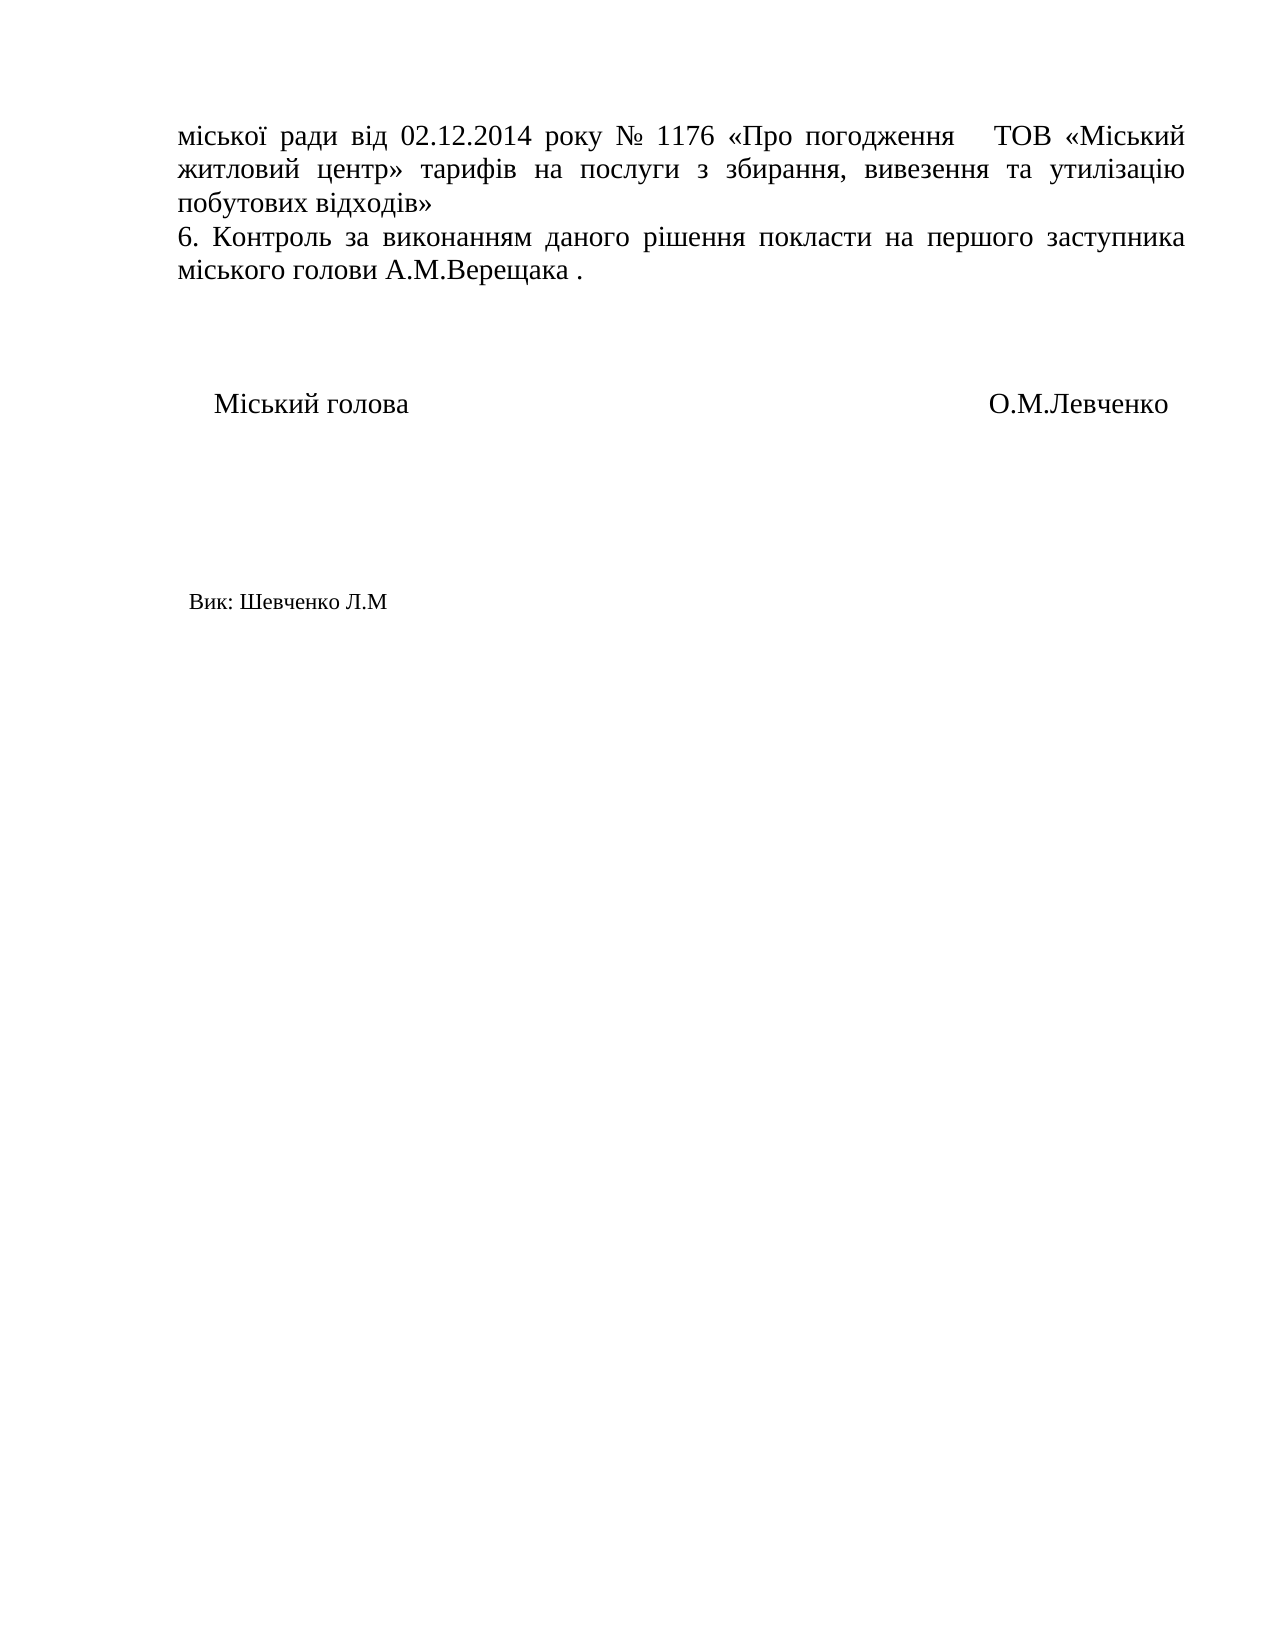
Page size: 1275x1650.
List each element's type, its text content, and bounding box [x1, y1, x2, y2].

text 6. Контроль за виконанням даного рішення покласти на першого заступника міського голови А.М.Верещака . [177, 219, 1186, 286]
text Вик: Шевченко Л.М [177, 588, 1186, 614]
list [177, 118, 1186, 219]
text Міський голова О.М.Левченко [177, 386, 1186, 420]
